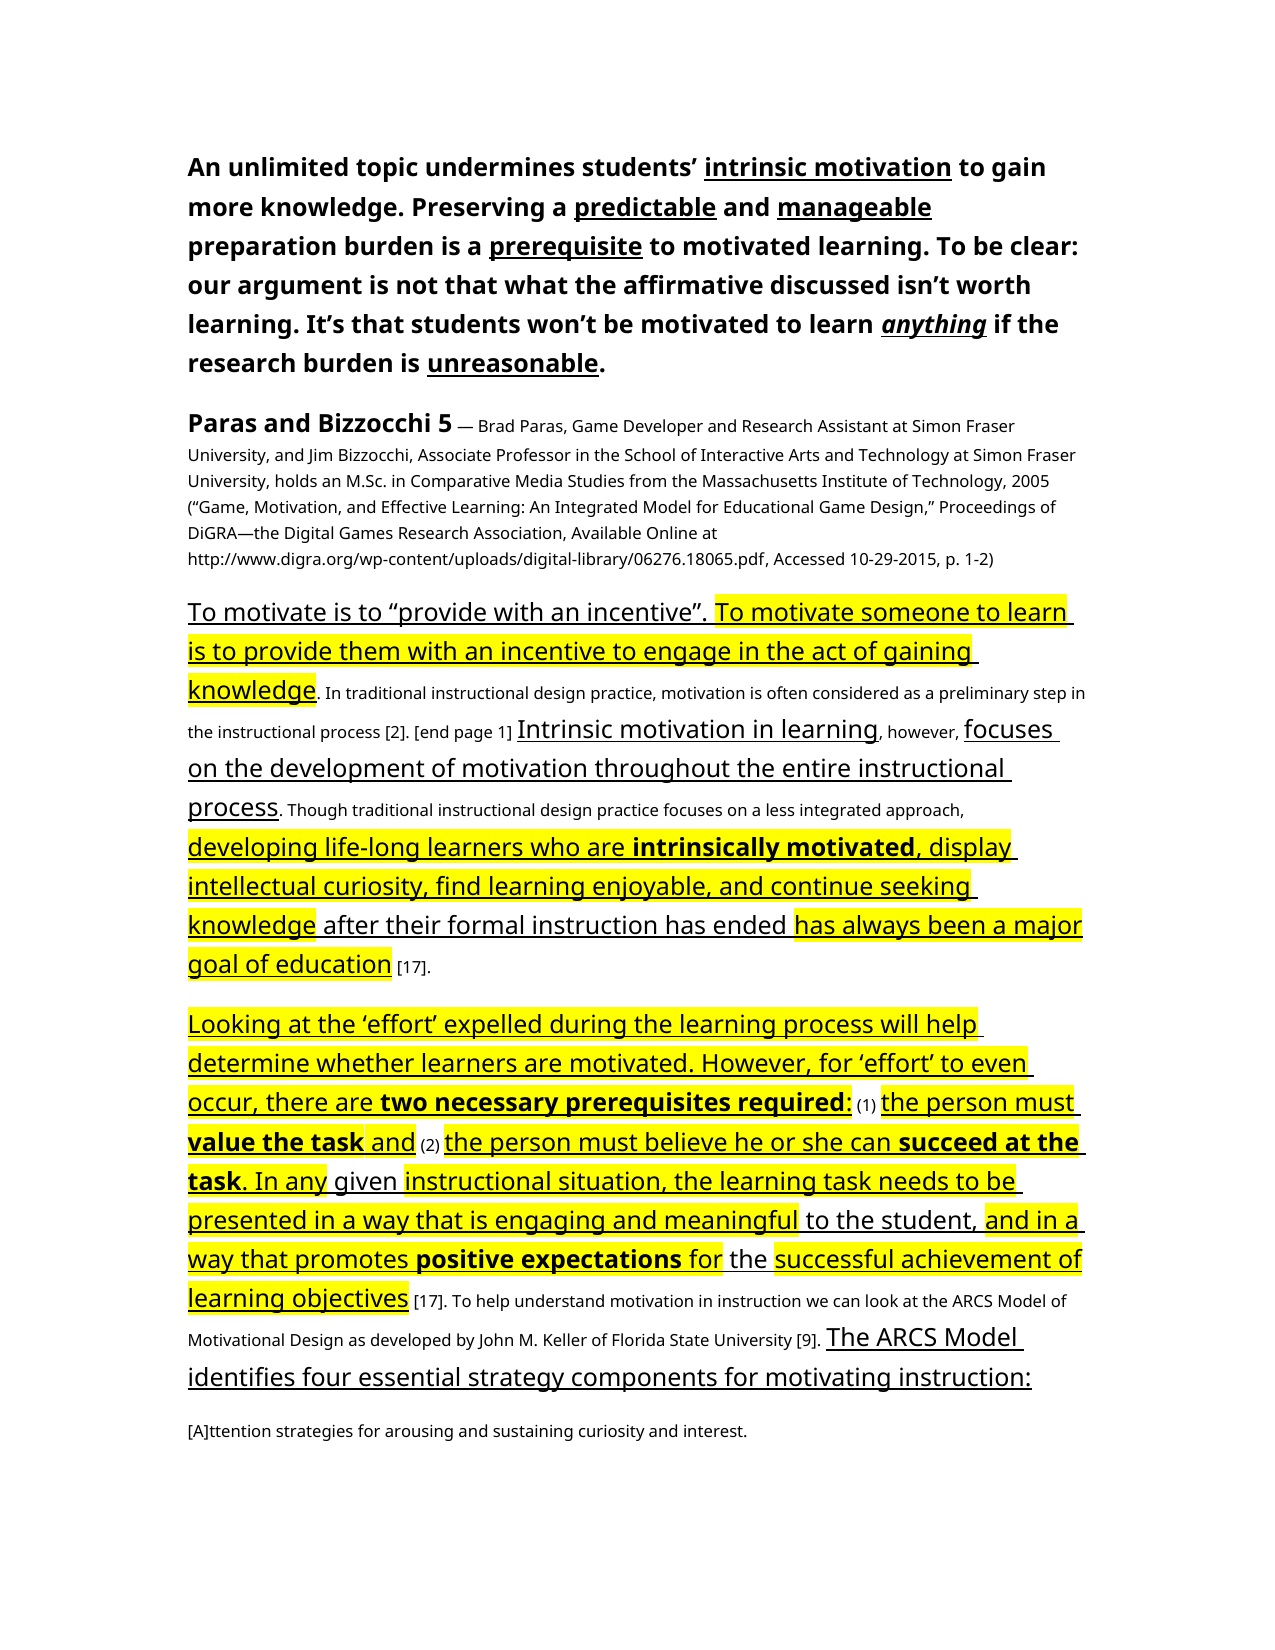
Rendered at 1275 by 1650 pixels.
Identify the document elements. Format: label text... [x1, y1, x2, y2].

text Paras and Bizzocchi 5 — Brad Paras, Game Developer and Research Assistant at Simon Fraser University, and Jim Bizzocchi, Associate Professor in the School of Interactive Arts and Technology at Simon Fraser University, holds an M.Sc. in Comparative Media Studies from the Massachusetts Institute of Technology, 2005 (“Game, Motivation, and Effective Learning: An Integrated Model for Educational Game Design,” Proceedings of DiGRA—the Digital Games Research Association, Available Online at http://www.digra.org/wp-content/uploads/digital-library/06276.18065.pdf, Accessed 10-29-2015, p. 1-2) [187, 406, 1087, 570]
subtitle An unlimited topic undermines students’ intrinsic motivation to gain more knowledge. Preserving a predictable and manageable preparation burden is a prerequisite to motivated learning. To be clear: our argument is not that what the affirmative discussed isn’t worth learning. It’s that students won’t be motivated to learn anything if the research burden is unreasonable. [187, 150, 1087, 380]
text [A]ttention strategies for arousing and sustaining curiosity and interest. [187, 1419, 1087, 1442]
text To motivate is to “provide with an incentive”. To motivate someone to learn is to provide them with an incentive to engage in the act of gaining knowledge. In traditional instructional design practice, motivation is often considered as a preliminary step in the instructional process [2]. [end page 1] Intrinsic motivation in learning, however, focuses on the development of motivation throughout the entire instructional process. Though traditional instructional design practice focuses on a less integrated approach, developing life-long learners who are intrinsically motivated, display intellectual curiosity, find learning enjoyable, and continue seeking knowledge after their formal instruction has ended has always been a major goal of education [17]. [187, 594, 1087, 981]
text Looking at the ‘effort’ expelled during the learning process will help determine whether learners are motivated. However, for ‘effort’ to even occur, there are two necessary prerequisites required: (1) the person must value the task and (2) the person must believe he or she can succeed at the task. In any given instructional situation, the learning task needs to be presented in a way that is engaging and meaningful to the student, and in a way that promotes positive expectations for the successful achievement of learning objectives [17]. To help understand motivation in instruction we can look at the ARCS Model of Motivational Design as developed by John M. Keller of Florida State University [9]. The ARCS Model identifies four essential strategy components for motivating instruction: [187, 1007, 1087, 1393]
